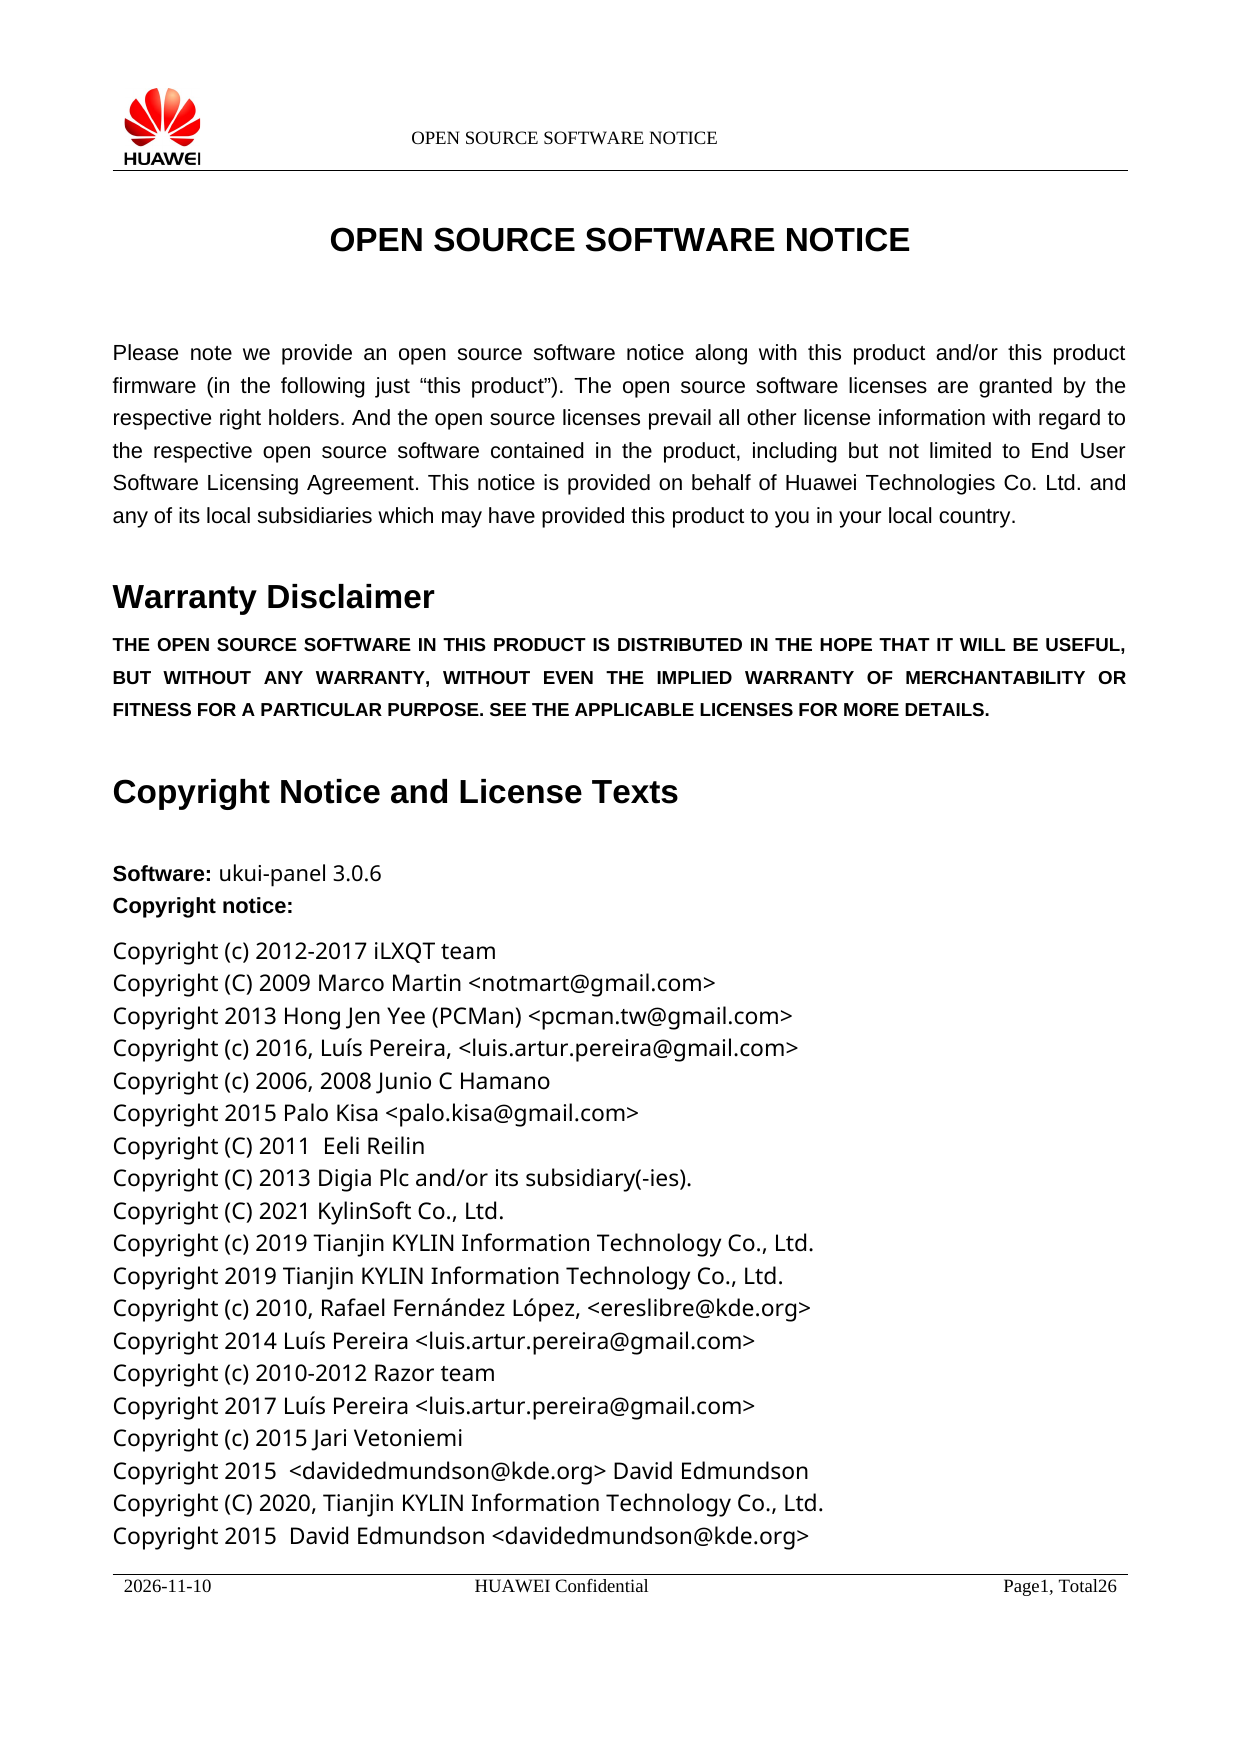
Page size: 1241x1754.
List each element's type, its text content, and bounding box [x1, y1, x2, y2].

text Warranty Disclaimer [112, 564, 1128, 629]
picture [124, 88, 201, 165]
title Software: ukui-panel 3.0.6 [112, 856, 1128, 889]
text Copyright Notice and License Texts [112, 759, 1128, 824]
text Copyright notice: [112, 889, 1128, 921]
text The open source software in this product is distributed in the hope that it will be useful, but WITHOUT ANY WARRANTY, without even the implied warranty of MERCHANTABILITY or FITNESS FOR A PARTICULAR PURPOSE. See the applicable licenses for more details. [112, 629, 1128, 726]
text OPEN SOURCE SOFTWARE NOTICE [112, 206, 1128, 271]
text Please note we provide an open source software notice along with this product and/or this product firmware (in the following just “this product”). The open source software licenses are granted by the respective right holders. And the open source licenses prevail all other license information with regard to the respective open source software contained in the product, including but not limited to End User Software Licensing Agreement. This notice is provided on behalf of Huawei Technologies Co. Ltd. and any of its local subsidiaries which may have provided this product to you in your local country. [112, 336, 1128, 531]
